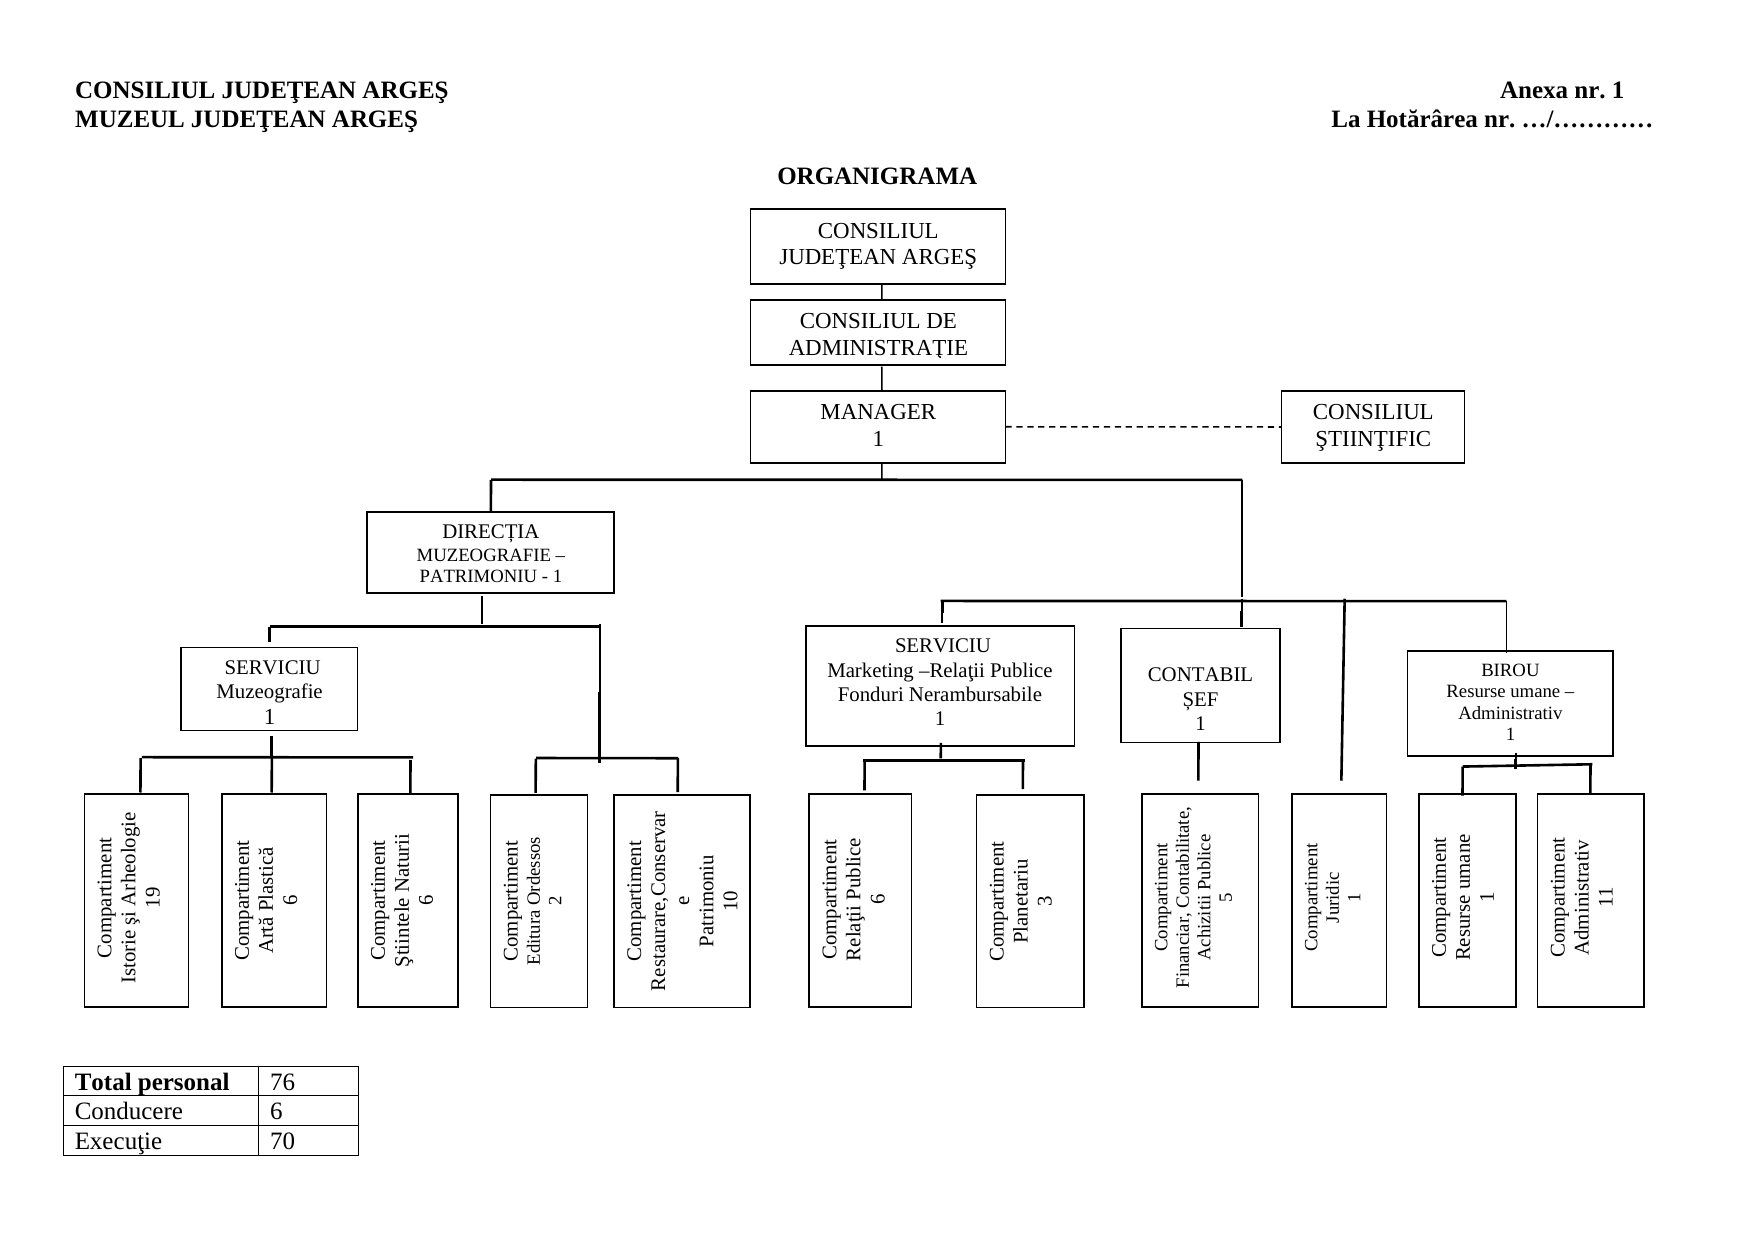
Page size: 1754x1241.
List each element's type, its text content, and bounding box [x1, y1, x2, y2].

table_cell Execuţie [64, 1126, 258, 1155]
table_cell 70 [259, 1126, 358, 1155]
text ORGANIGRAMA [75, 161, 1679, 190]
table_cell 6 [259, 1096, 358, 1125]
table_header Total personal [64, 1067, 258, 1095]
text CONSILIUL JUDEŢEAN ARGEŞ Anexa nr. 1 [75, 75, 1679, 104]
text MUZEUL JUDEŢEAN ARGEŞ La Hotărârea nr. …/………… [75, 104, 1679, 132]
table_cell Conducere [64, 1096, 258, 1125]
table_header 76 [259, 1067, 358, 1095]
